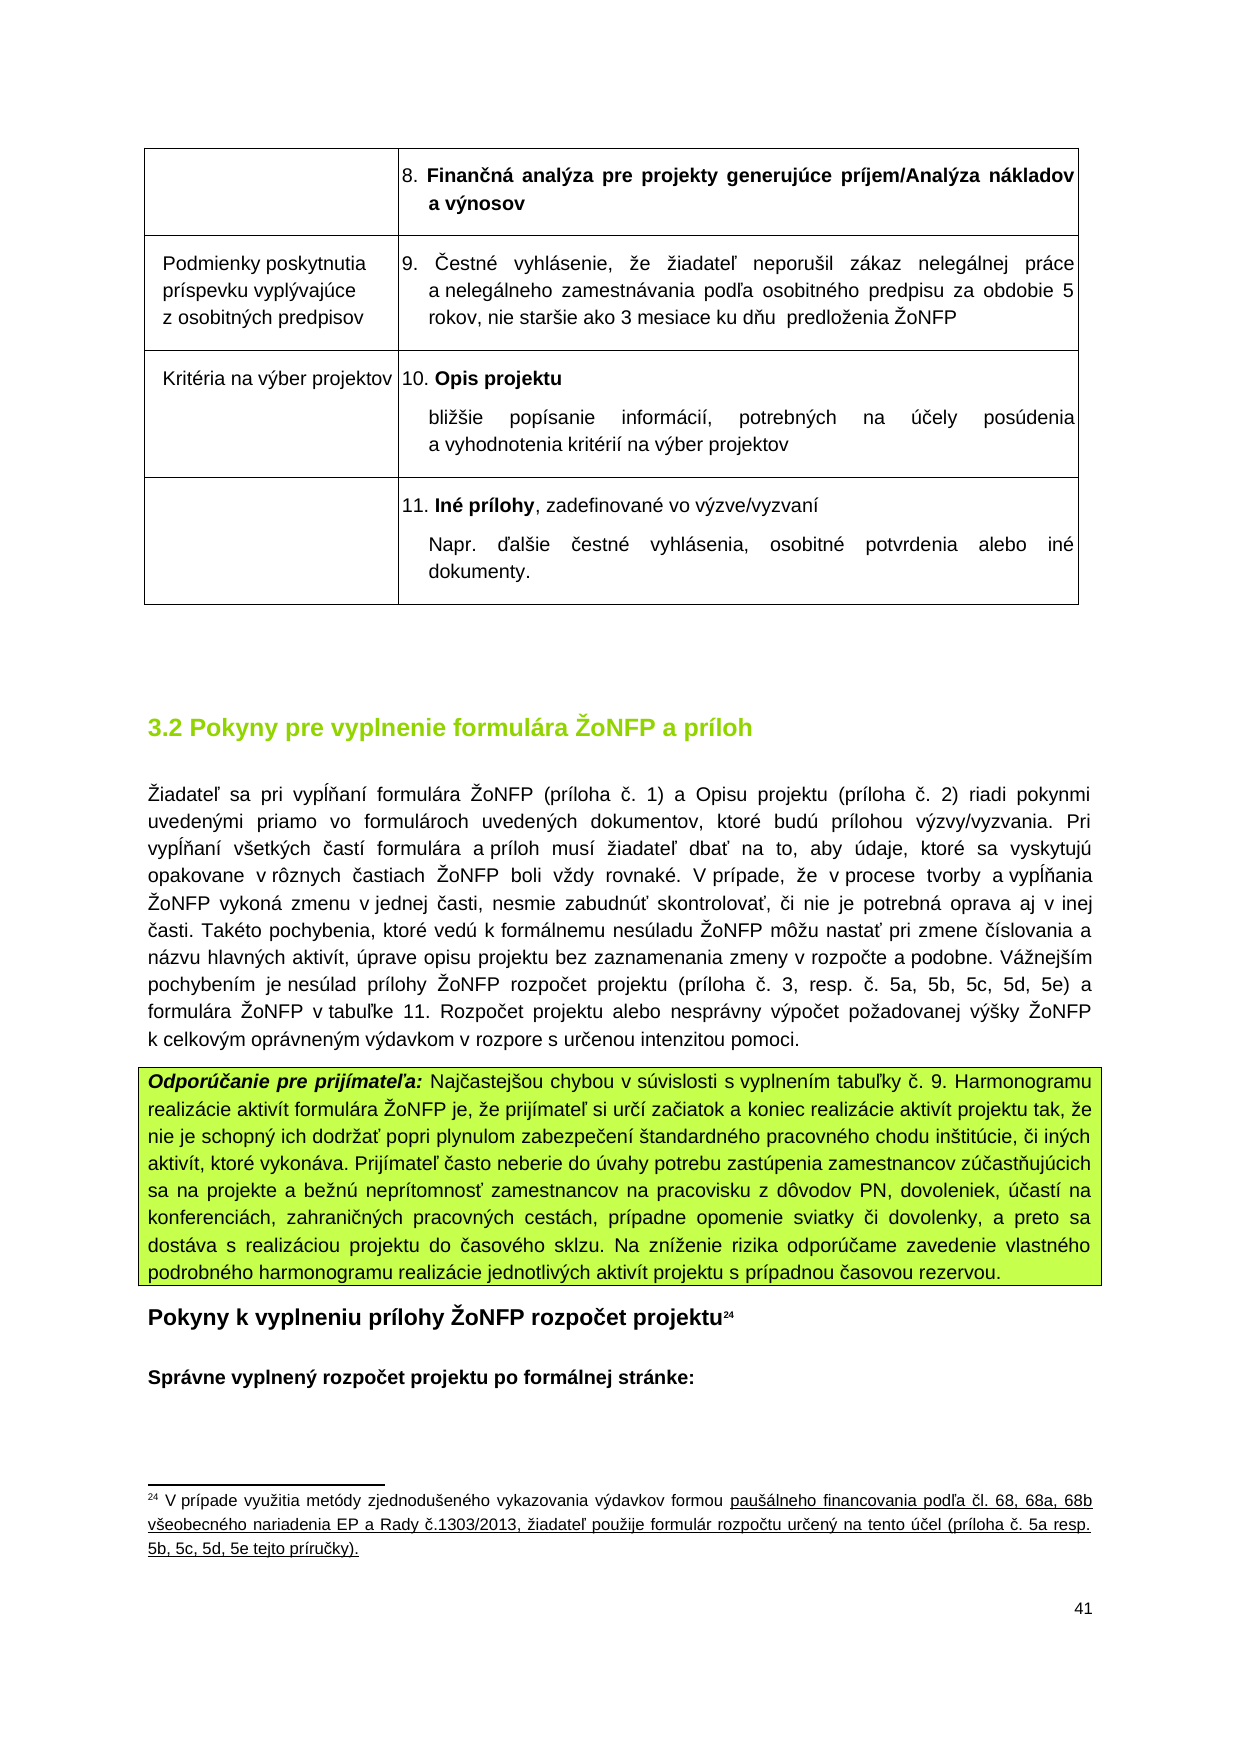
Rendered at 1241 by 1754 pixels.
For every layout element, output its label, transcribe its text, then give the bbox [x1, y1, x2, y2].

subtitle 3.2 Pokyny pre vyplnenie formulára ŽoNFP a príloh [148, 713, 1092, 742]
text Žiadateľ sa pri vypĺňaní formulára ŽoNFP (príloha č. 1) a Opisu projektu (príloha č. 2) riadi pokynmi uvedenými priamo vo formulároch uvedených dokumentov, ktoré budú prílohou výzvy/vyzvania. Pri vypĺňaní všetkých častí formulára a príloh musí žiadateľ dbať na to, aby údaje, ktoré sa vyskytujú opakovane v rôznych častiach ŽoNFP boli vždy rovnaké. V prípade, že v procese tvorby a vypĺňania ŽoNFP vykoná zmenu v jednej časti, nesmie zabudnúť skontrolovať, či nie je potrebná oprava aj v inej časti. Takéto pochybenia, ktoré vedú k formálnemu nesúladu ŽoNFP môžu nastať pri zmene číslovania a názvu hlavných aktivít, úprave opisu projektu bez zaznamenania zmeny v rozpočte a podobne. Vážnejším pochybením je nesúlad prílohy ŽoNFP rozpočet projektu (príloha č. 3, resp. č. 5a, 5b, 5c, 5d, 5e) a formulára ŽoNFP v tabuľke 11. Rozpočet projektu alebo nesprávny výpočet požadovanej výšky ŽoNFP k celkovým oprávneným výdavkom v rozpore s určenou intenzitou pomoci. [148, 783, 1092, 1050]
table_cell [145, 149, 398, 235]
table_cell 9. Čestné vyhlásenie, že žiadateľ neporušil zákaz nelegálnej práce a nelegálneho zamestnávania podľa osobitného predpisu za obdobie 5 rokov, nie staršie ako 3 mesiace ku dňu predloženia ŽoNFP [399, 236, 1078, 350]
table_cell Kritéria na výber projektov [145, 351, 398, 477]
table_cell 10. Opis projektu bližšie popísanie informácií, potrebných na účely posúdenia a vyhodnotenia kritérií na výber projektov [399, 351, 1078, 477]
text Správne vyplnený rozpočet projektu po formálnej stránke: [148, 1366, 1092, 1388]
text Odporúčanie pre prijímateľa: Najčastejšou chybou v súvislosti s vyplnením tabuľky č. 9. Harmonogramu realizácie aktivít formulára ŽoNFP je, že prijímateľ si určí začiatok a koniec realizácie aktivít projektu tak, že nie je schopný ich dodržať popri plynulom zabezpečení štandardného pracovného chodu inštitúcie, či iných aktivít, ktoré vykonáva. Prijímateľ často neberie do úvahy potrebu zastúpenia zamestnancov zúčastňujúcich sa na projekte a bežnú neprítomnosť zamestnancov na pracovisku z dôvodov PN, dovoleniek, účastí na konferenciách, zahraničných pracovných cestách, prípadne opomenie sviatky či dovolenky, a preto sa dostáva s realizáciou projektu do časového sklzu. Na zníženie rizika odporúčame zavedenie vlastného podrobného harmonogramu realizácie jednotlivých aktivít projektu s prípadnou časovou rezervou. [139, 1068, 1101, 1285]
table_cell [145, 478, 398, 604]
table_cell 8. Finančná analýza pre projekty generujúce príjem/Analýza nákladov a výnosov [399, 149, 1078, 235]
text Pokyny k vyplneniu prílohy ŽoNFP rozpočet projektu [148, 1303, 1092, 1330]
table_cell 11. Iné prílohy, zadefinované vo výzve/vyzvaní Napr. ďalšie čestné vyhlásenia, osobitné potvrdenia alebo iné dokumenty. [399, 478, 1078, 604]
table_cell Podmienky poskytnutia príspevku vyplývajúce z osobitných predpisov [145, 236, 398, 350]
